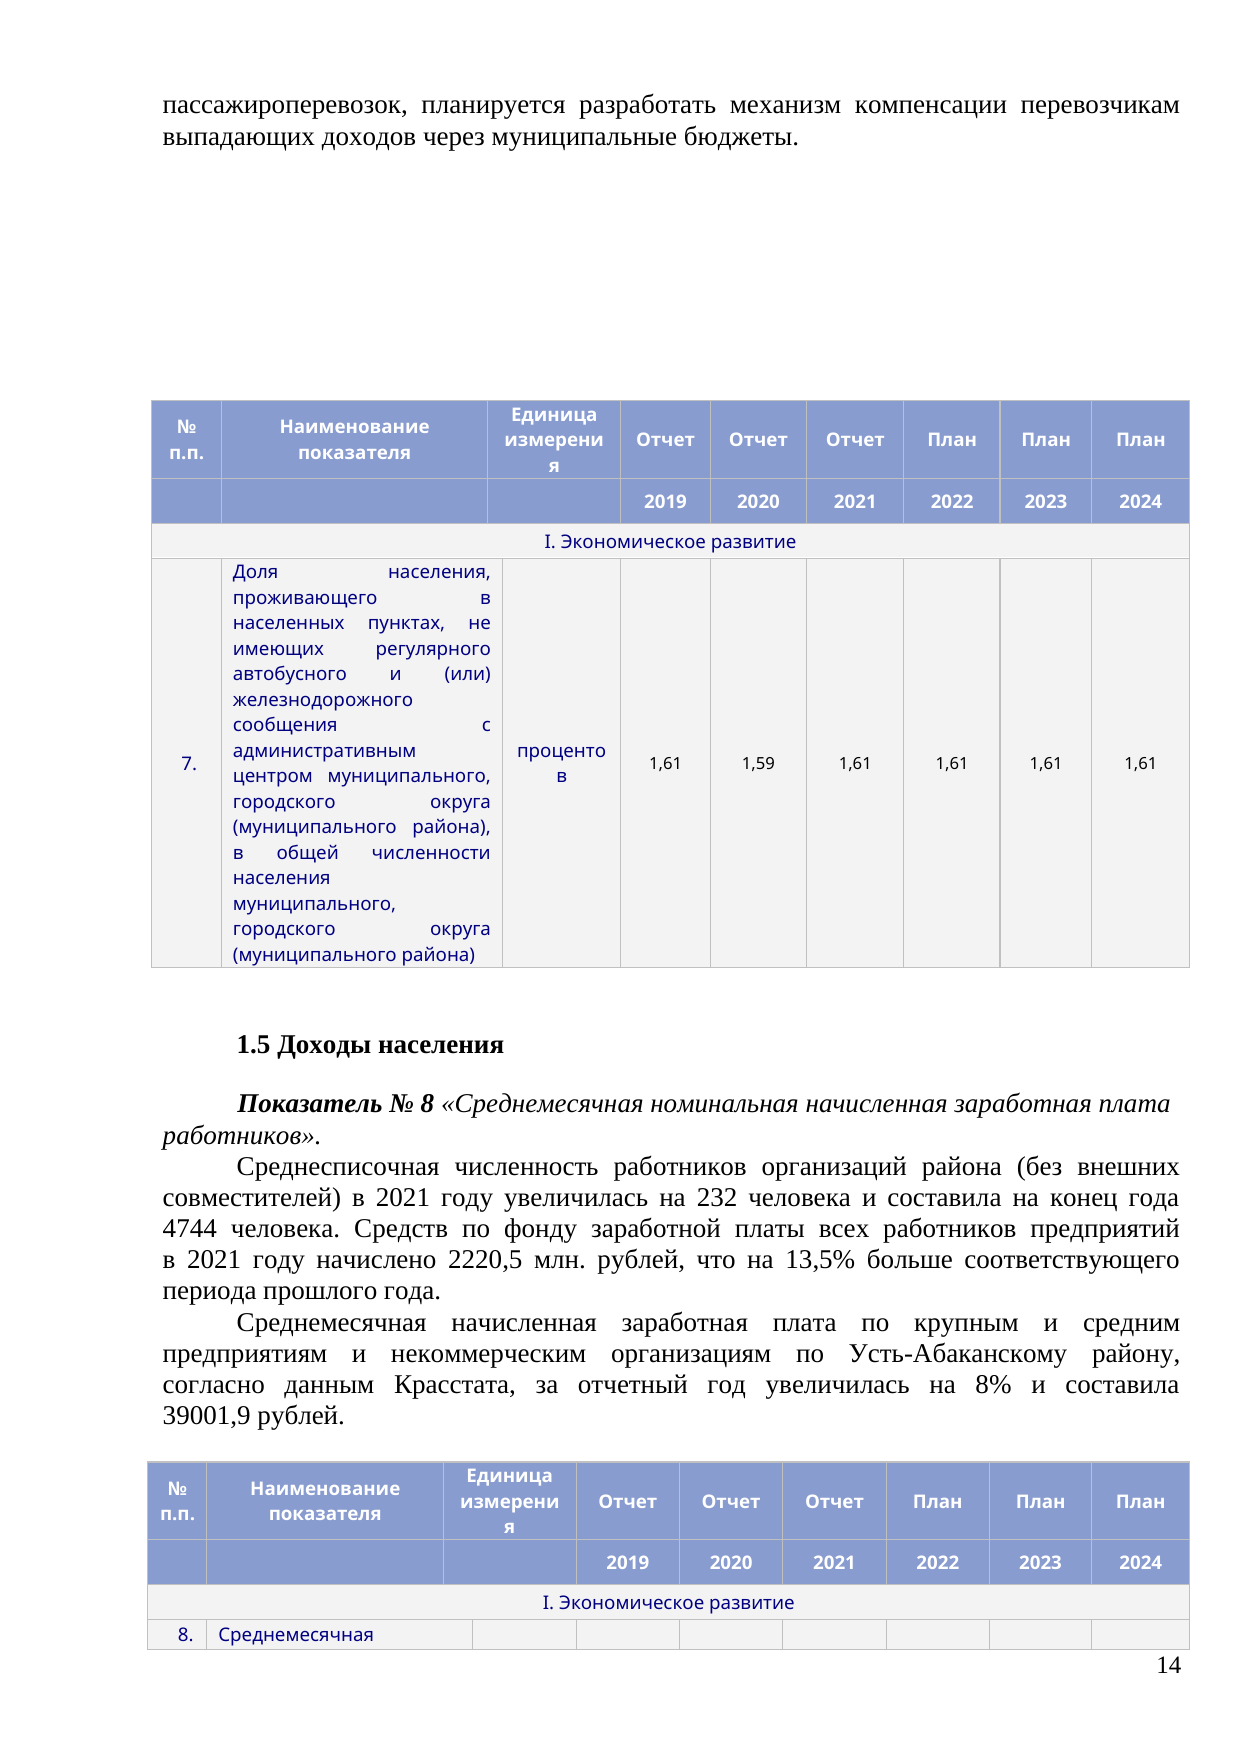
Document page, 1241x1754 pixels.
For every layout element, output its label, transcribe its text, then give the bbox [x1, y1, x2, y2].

table_cell 2019 [621, 479, 710, 523]
table_header Отчет [621, 401, 710, 478]
table_cell [783, 1620, 886, 1649]
table_cell [473, 1620, 576, 1649]
table_cell 2021 [807, 479, 903, 523]
table_cell 2022 [887, 1540, 989, 1584]
table_cell 2024 [1092, 1540, 1189, 1584]
table_header План [904, 401, 999, 478]
table_header План [1092, 401, 1189, 478]
table_cell 1,61 [807, 559, 903, 967]
table_cell [207, 1540, 443, 1584]
text Среднемесячная начисленная заработная плата по крупным и средним предприятиям и некоммерческим организациям по Усть-Абаканскому району, согласно данным Красстата, за отчетный год увеличилась на 8% и составила 39001,9 рублей. [162, 1306, 1181, 1430]
table_cell 2019 [577, 1540, 679, 1584]
table_cell 2023 [990, 1540, 1091, 1584]
table_header Отчет [680, 1463, 782, 1539]
table_header Единица измерения [444, 1463, 576, 1539]
table_header Наименование показателя [207, 1463, 443, 1539]
table_header План [887, 1463, 989, 1539]
table_cell 2020 [680, 1540, 782, 1584]
table_header План [990, 1463, 1091, 1539]
table_cell 1,61 [621, 559, 710, 967]
table_header Единица измерения [488, 401, 620, 478]
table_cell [207, 1620, 472, 1649]
table_cell процентов [503, 559, 620, 967]
table_cell 2023 [1001, 479, 1091, 523]
table_cell I. Экономическое развитие [148, 1585, 1189, 1619]
table_cell Доля населения, проживающего в населенных пунктах, не имеющих регулярного автобусного и (или) железнодорожного сообщения с административным центром муниципального, городского округа (муниципального района), в общей численности населения муниципального, городского округа (муниципального района) [222, 559, 502, 967]
table_cell 1,61 [904, 559, 999, 967]
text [162, 89, 1181, 151]
subtitle Доходы населения [236, 1028, 1181, 1059]
table_header Наименование показателя [222, 401, 487, 478]
table_cell 2024 [1092, 479, 1189, 523]
table_cell [444, 1540, 576, 1584]
table_cell 1,59 [711, 559, 806, 967]
table_cell 8. [148, 1620, 206, 1649]
table_header Отчет [711, 401, 806, 478]
table_header План [1001, 401, 1091, 478]
table_cell [577, 1620, 679, 1649]
table_cell [152, 479, 221, 523]
table_cell 1,61 [1092, 559, 1189, 967]
table_cell [488, 479, 620, 523]
table_cell I. Экономическое развитие [152, 524, 1189, 557]
table_cell [990, 1620, 1091, 1649]
table_cell [1092, 1620, 1189, 1649]
table_header Отчет [577, 1463, 679, 1539]
table_header Отчет [807, 401, 903, 478]
table_cell [148, 1540, 206, 1584]
text Среднесписочная численность работников организаций района (без внешних совместителей) в 2021 году увеличилась на 232 человека и составила на конец года 4744 человека. Средств по фонду заработной платы всех работников предприятий в 2021 году начислено 2220,5 млн. рублей, что на 13,5% больше соответствующего периода прошлого года. [162, 1150, 1181, 1306]
table_header Отчет [783, 1463, 886, 1539]
table_header № п.п. [148, 1463, 206, 1539]
table_cell 1,61 [1001, 559, 1091, 967]
table_header План [1092, 1463, 1189, 1539]
table_cell [887, 1620, 989, 1649]
table_cell 7. [152, 559, 221, 967]
table_header № п.п. [152, 401, 221, 478]
table_cell [680, 1620, 782, 1649]
table_cell 2020 [711, 479, 806, 523]
text Показатель № 8 «Среднемесячная номинальная начисленная заработная плата работников». [162, 1088, 1181, 1150]
table_cell 2022 [904, 479, 999, 523]
table_cell 2021 [783, 1540, 886, 1584]
table_cell [222, 479, 487, 523]
